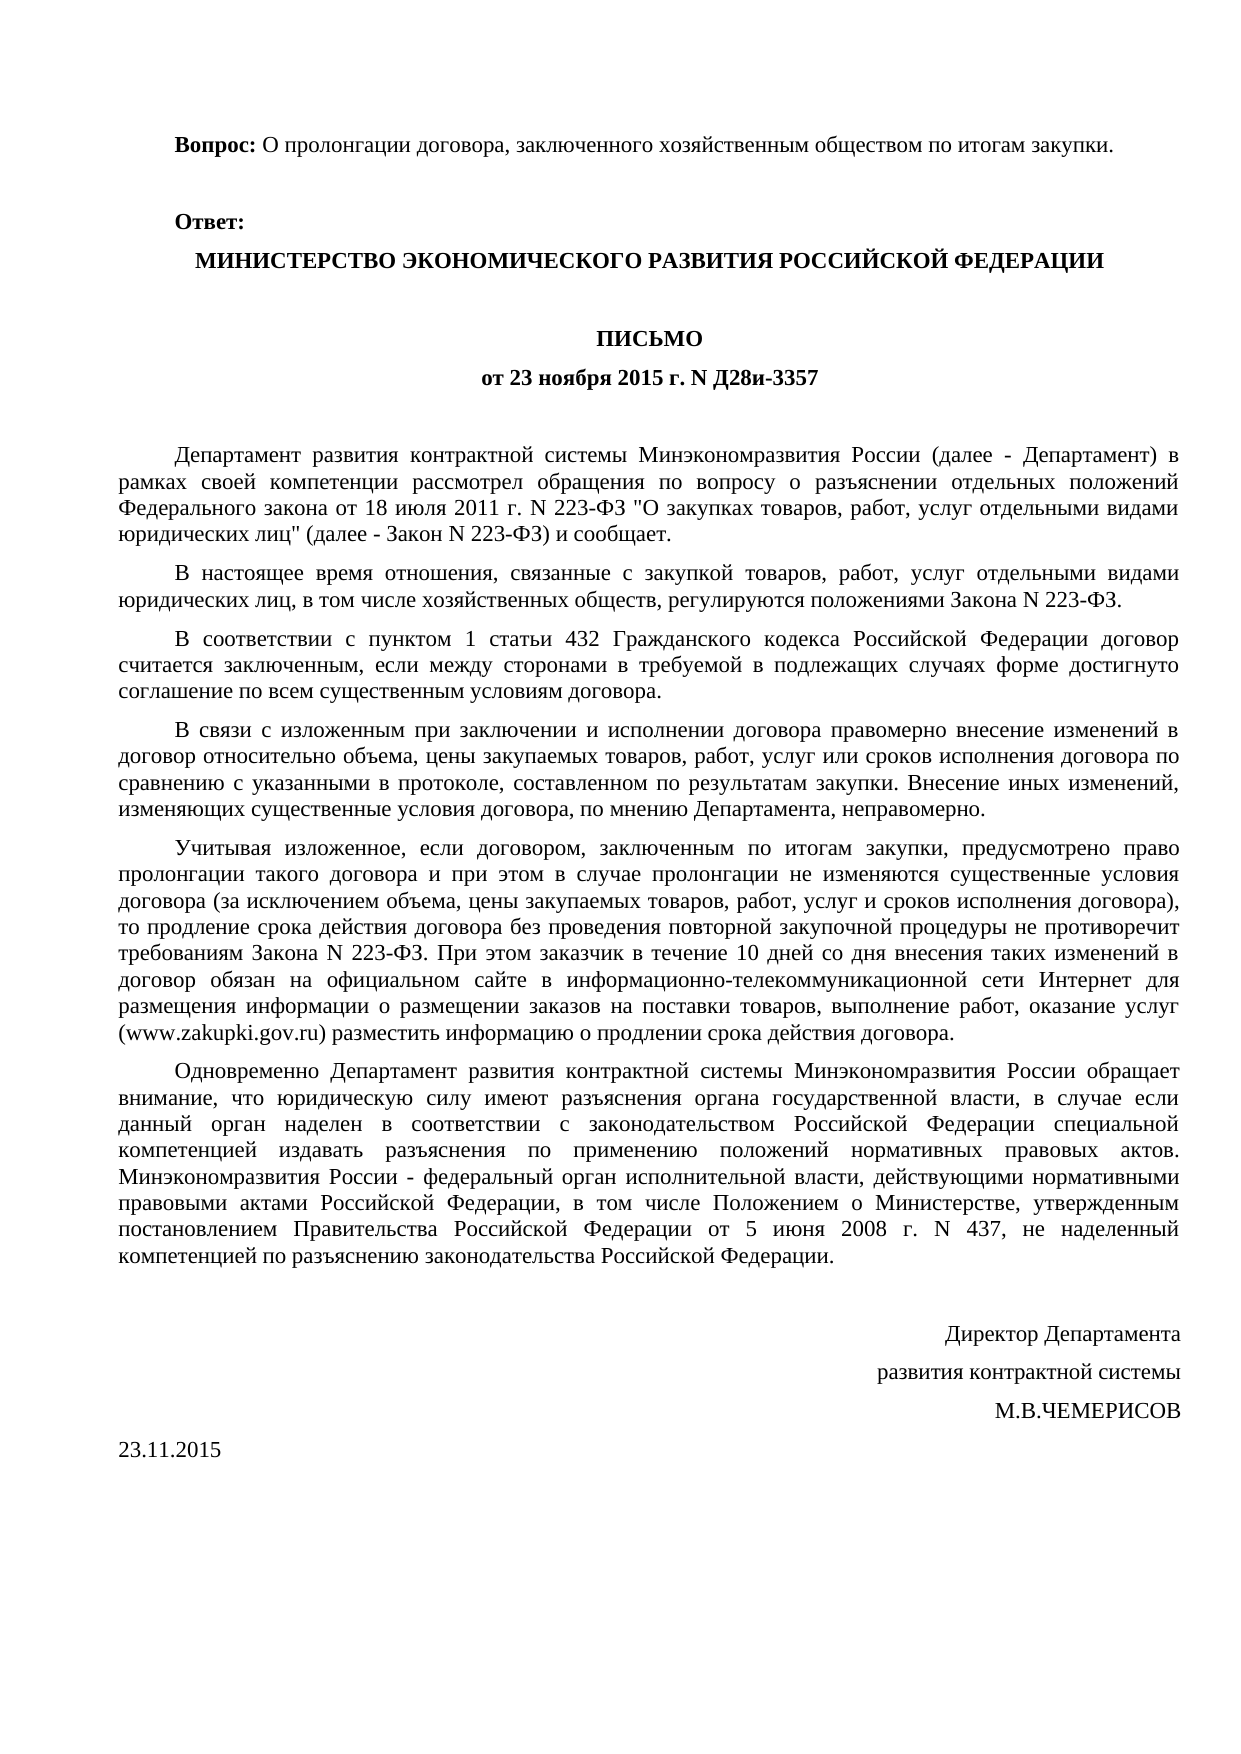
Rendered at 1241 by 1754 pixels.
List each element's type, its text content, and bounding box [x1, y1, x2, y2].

text Учитывая изложенное, если договором, заключенным по итогам закупки, предусмотрено право пролонгации такого договора и при этом в случае пролонгации не изменяются существенные условия договора (за исключением объема, цены закупаемых товаров, работ, услуг и сроков исполнения договора), то продление срока действия договора без проведения повторной закупочной процедуры не противоречит требованиям Закона N 223-ФЗ. При этом заказчик в течение 10 дней со дня внесения таких изменений в договор обязан на официальном сайте в информационно-телекоммуникационной сети Интернет для размещения информации о размещении заказов на поставки товаров, выполнение работ, оказание услуг (www.zakupki.gov.ru) разместить информацию о продлении срока действия договора. [118, 834, 1181, 1045]
text М.В.ЧЕМЕРИСОВ [118, 1397, 1181, 1424]
text Вопрос: О пролонгации договора, заключенного хозяйственным обществом по итогам закупки. [118, 131, 1181, 157]
text от 23 ноября 2015 г. N Д28и-3357 [118, 364, 1181, 390]
text Директор Департамента [118, 1319, 1181, 1346]
text Ответ: [118, 208, 1181, 235]
text Одновременно Департамент развития контрактной системы Минэкономразвития России обращает внимание, что юридическую силу имеют разъяснения органа государственной власти, в случае если данный орган наделен в соответствии с законодательством Российской Федерации специальной компетенцией издавать разъяснения по применению положений нормативных правовых актов. Минэкономразвития России - федеральный орган исполнительной власти, действующими нормативными правовыми актами Российской Федерации, в том числе Положением о Министерстве, утвержденным постановлением Правительства Российской Федерации от 5 июня 2008 г. N 437, не наделенный компетенцией по разъяснению законодательства Российской Федерации. [118, 1057, 1181, 1268]
text В соответствии с пунктом 1 статьи 432 Гражданского кодекса Российской Федерации договор считается заключенным, если между сторонами в требуемой в подлежащих случаях форме достигнуто соглашение по всем существенным условиям договора. [118, 624, 1181, 704]
text В связи с изложенным при заключении и исполнении договора правомерно внесение изменений в договор относительно объема, цены закупаемых товаров, работ, услуг или сроков исполнения договора по сравнению с указанными в протоколе, составленном по результатам закупки. Внесение иных изменений, изменяющих существенные условия договора, по мнению Департамента, неправомерно. [118, 716, 1181, 822]
text В настоящее время отношения, связанные с закупкой товаров, работ, услуг отдельными видами юридических лиц, в том числе хозяйственных обществ, регулируются положениями Закона N 223-ФЗ. [118, 559, 1181, 612]
text 23.11.2015 [118, 1436, 1181, 1462]
text Департамент развития контрактной системы Минэкономразвития России (далее - Департамент) в рамках своей компетенции рассмотрел обращения по вопросу о разъяснении отдельных положений Федерального закона от 18 июля 2011 г. N 223-ФЗ "О закупках товаров, работ, услуг отдельными видами юридических лиц" (далее - Закон N 223-ФЗ) и сообщает. [118, 441, 1181, 547]
text ПИСЬМО [118, 325, 1181, 351]
text развития контрактной системы [118, 1358, 1181, 1385]
text МИНИСТЕРСТВО ЭКОНОМИЧЕСКОГО РАЗВИТИЯ РОССИЙСКОЙ ФЕДЕРАЦИИ [118, 247, 1181, 273]
